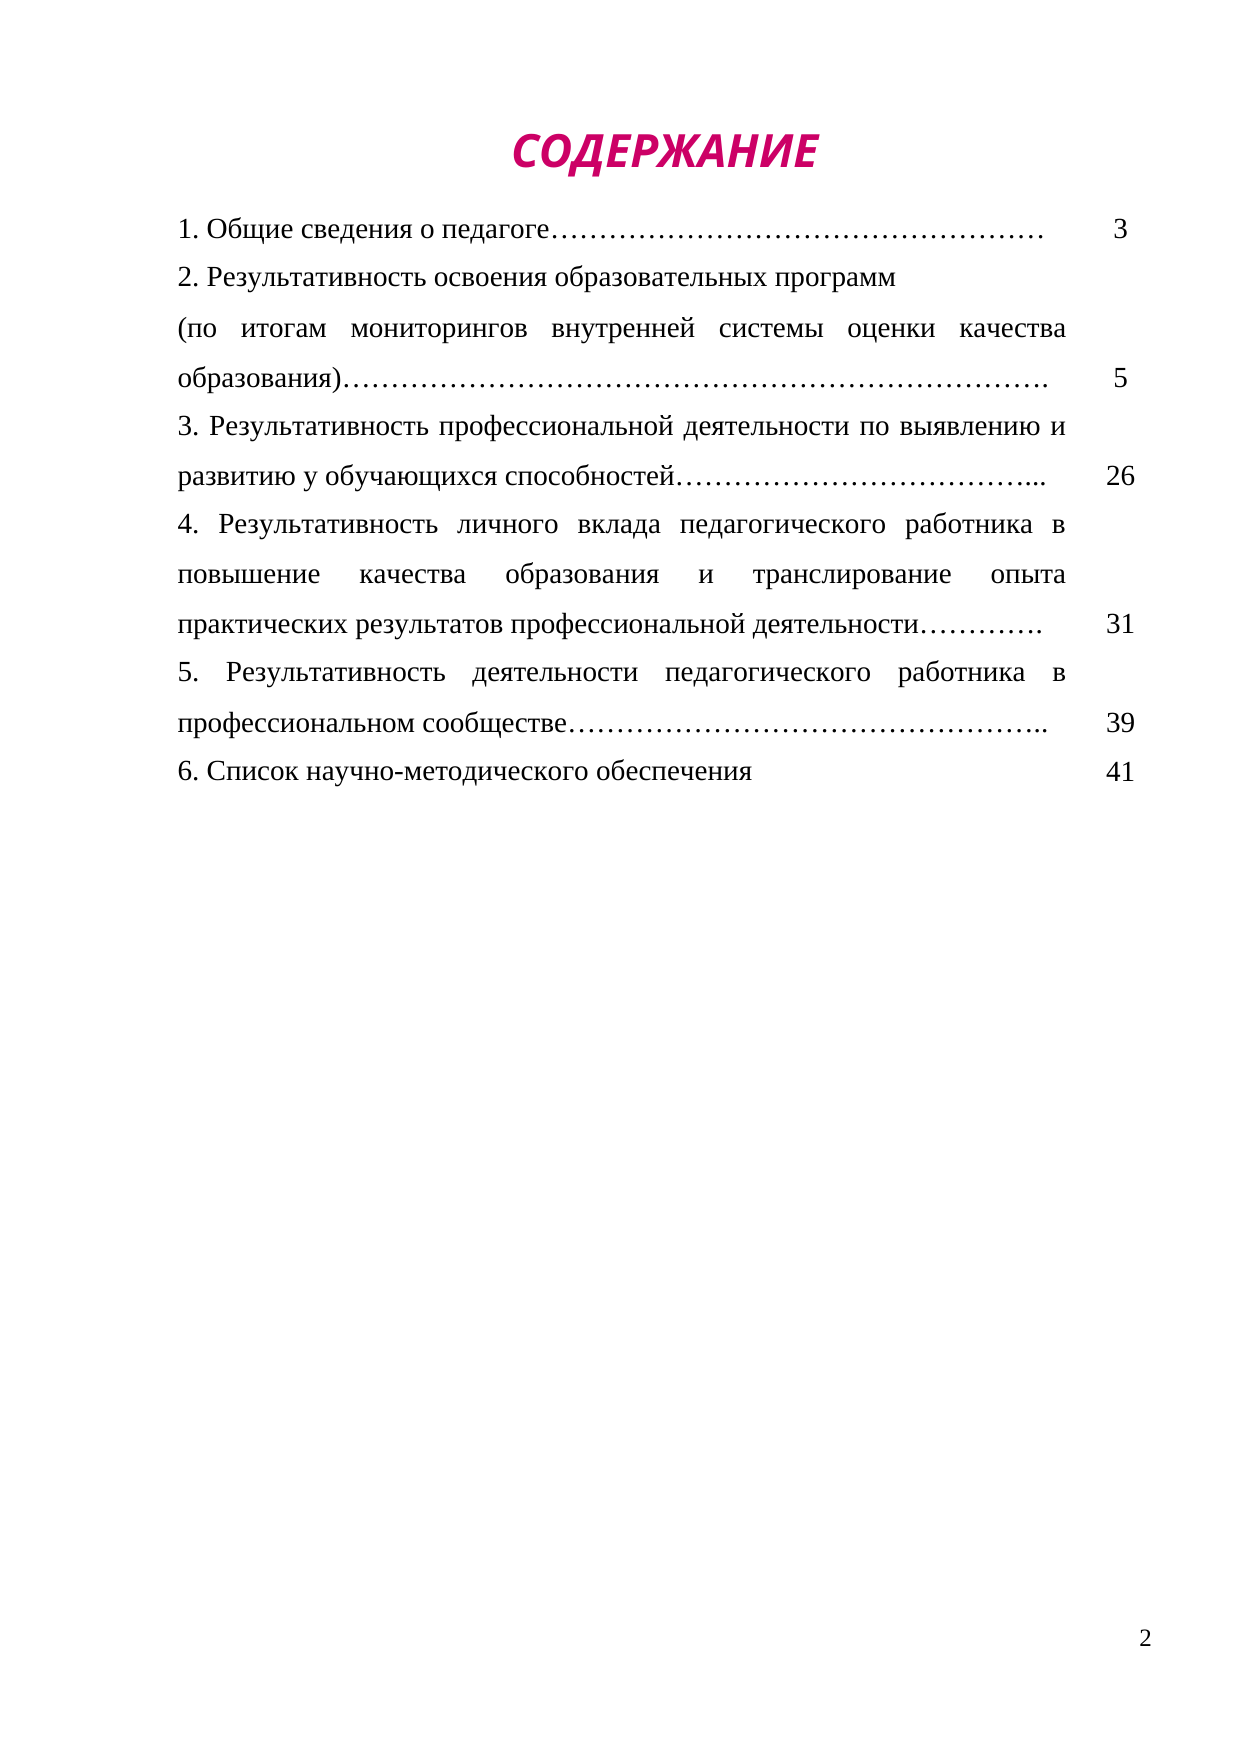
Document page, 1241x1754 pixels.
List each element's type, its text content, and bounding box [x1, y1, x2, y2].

table_cell 5. Результативность деятельности педагогического работника в профессиональном сообществе………………………………………….. [166, 655, 1078, 753]
table_cell 26 [1078, 408, 1163, 506]
table_cell 31 [1078, 506, 1163, 654]
table_header 3 [1078, 212, 1163, 259]
table_cell 39 [1078, 655, 1163, 753]
table_cell 3. Результативность профессиональной деятельности по выявлению и развитию у обучающихся способностей………………………………... [166, 408, 1078, 506]
table_cell 6. Список научно-методического обеспечения [166, 753, 1078, 802]
text СОДЕРЖАНИЕ [177, 118, 1152, 181]
table_header 1. Общие сведения о педагоге…………………………………………… [166, 212, 1078, 259]
table_cell 41 [1078, 753, 1163, 802]
table_cell 2. Результативность освоения образовательных программ (по итогам мониторингов внутренней системы оценки качества образования)………………………………………………………………. [166, 260, 1078, 408]
table_cell 4. Результативность личного вклада педагогического работника в повышение качества образования и транслирование опыта практических результатов профессиональной деятельности…………. [166, 506, 1078, 654]
table_cell 5 [1078, 260, 1163, 408]
